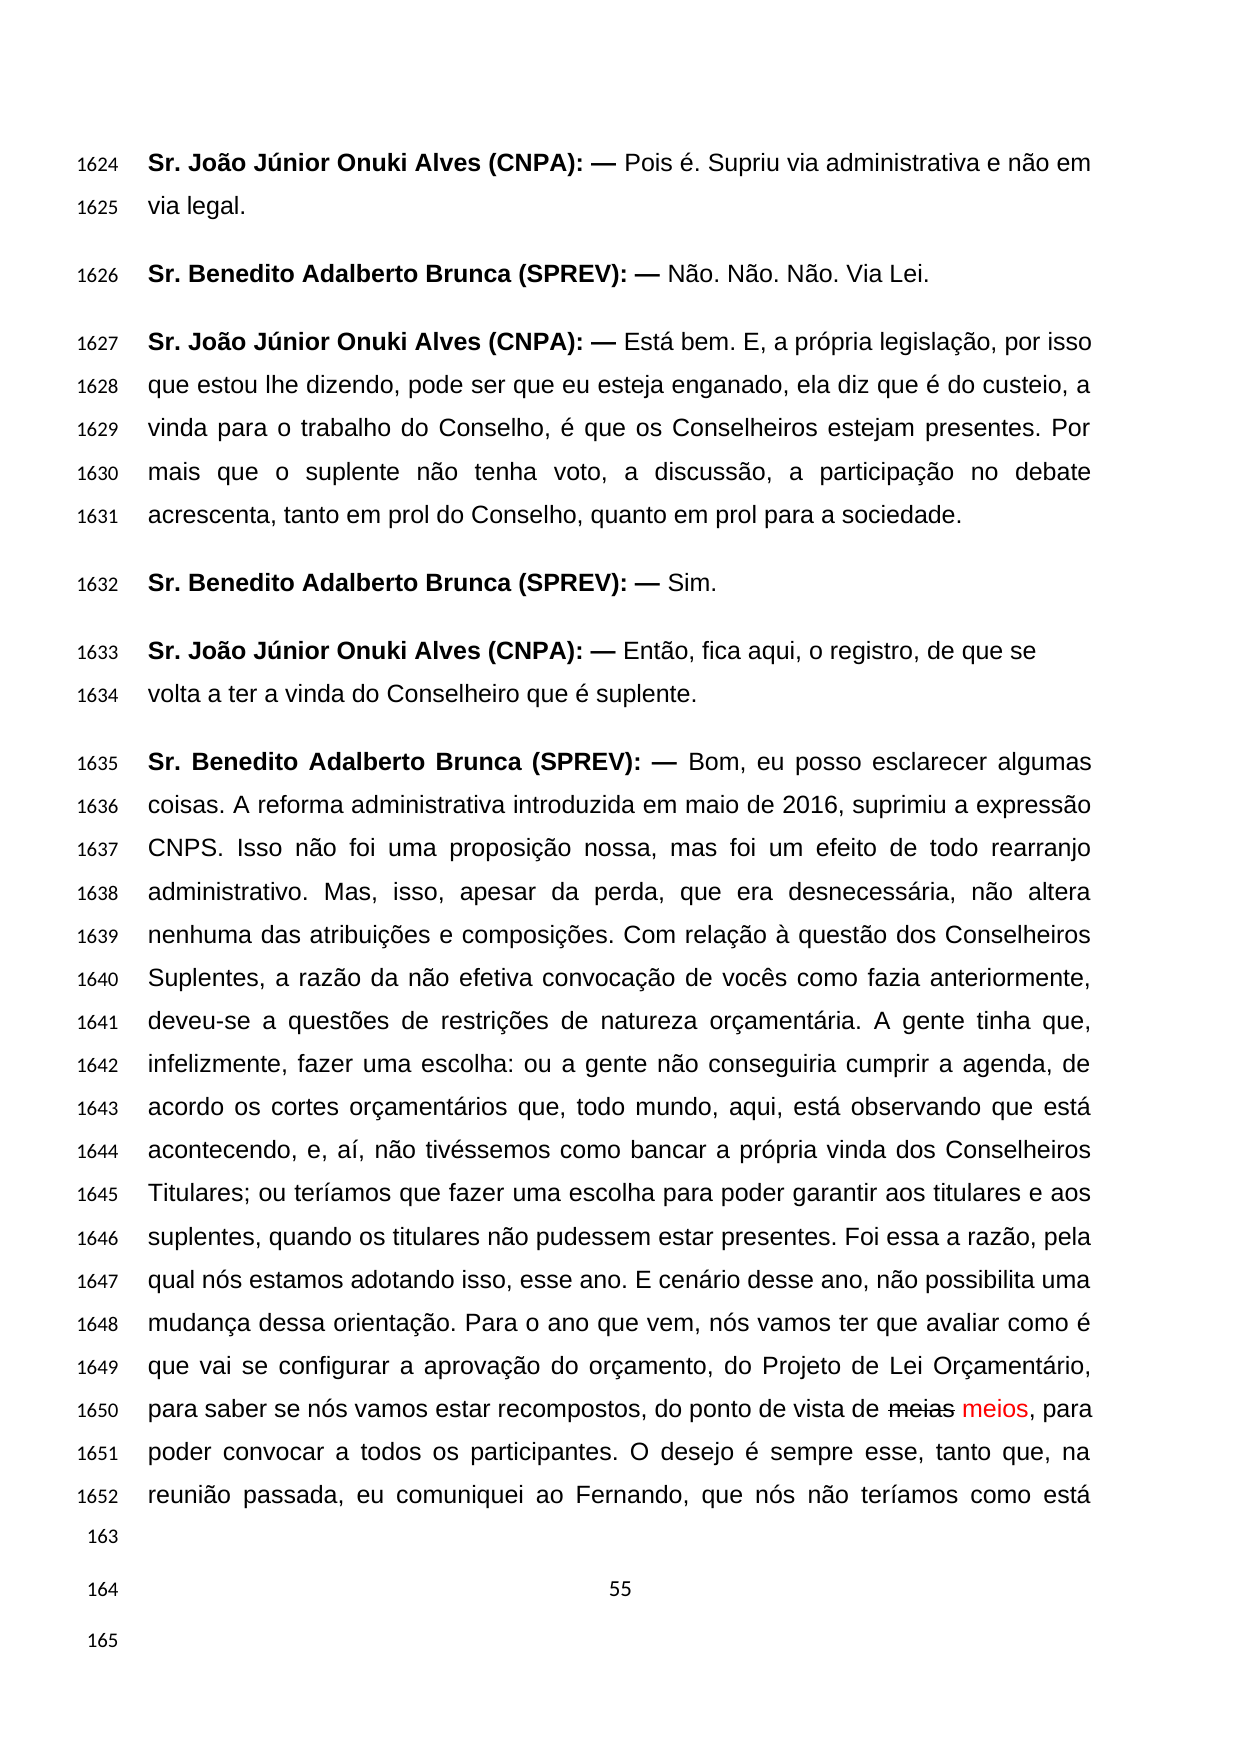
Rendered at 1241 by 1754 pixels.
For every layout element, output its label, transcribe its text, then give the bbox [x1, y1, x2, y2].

text Sr. João Júnior Onuki Alves (CNPA): — Está bem. E, a própria legislação, por isso que estou lhe dizendo, pode ser que eu esteja enganado, ela diz que é do custeio, a vinda para o trabalho do Conselho, é que os Conselheiros estejam presentes. Por mais que o suplente não tenha voto, a discussão, a participação no debate acrescenta, tanto em prol do Conselho, quanto em prol para a sociedade. [148, 327, 1092, 528]
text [148, 747, 1092, 1509]
text Sr. Benedito Adalberto Brunca (SPREV): — Sim. [148, 568, 1092, 596]
text Sr. João Júnior Onuki Alves (CNPA): — Então, fica aqui, o registro, de que se volta a ter a vinda do Conselheiro que é suplente. [148, 636, 1092, 708]
text Sr. João Júnior Onuki Alves (CNPA): — Pois é. Supriu via administrativa e não em via legal. [148, 148, 1092, 219]
text Sr. Benedito Adalberto Brunca (SPREV): — Não. Não. Não. Via Lei. [148, 259, 1092, 288]
